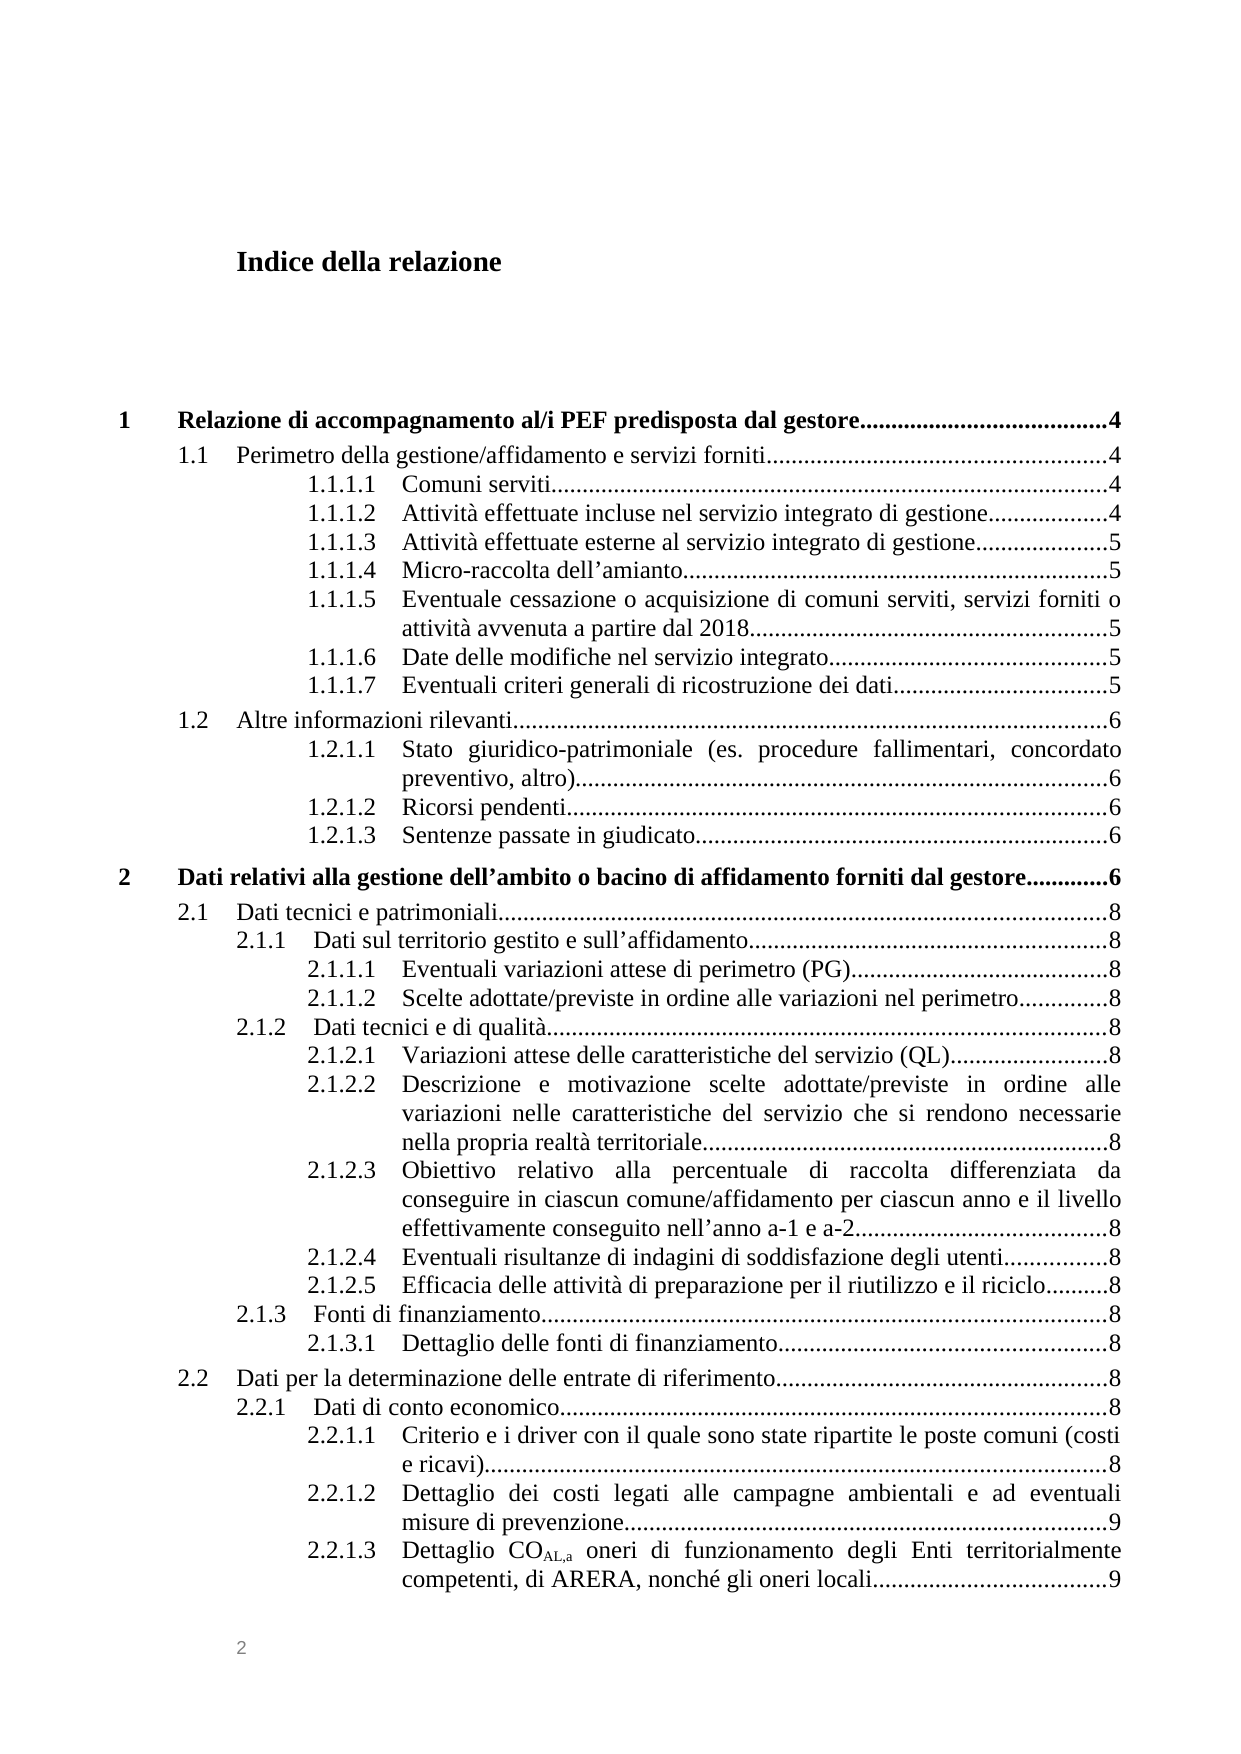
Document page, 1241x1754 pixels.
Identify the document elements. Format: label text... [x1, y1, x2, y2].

text 1.2 Altre informazioni rilevanti 6 [177, 705, 1122, 734]
text 1.2.1.3 Sentenze passate in giudicato 6 [307, 820, 1122, 849]
text 2.1.1.2 Scelte adottate/previste in ordine alle variazioni nel perimetro 8 [307, 983, 1122, 1012]
text 2.1.2.4 Eventuali risultanze di indagini di soddisfazione degli utenti 8 [307, 1242, 1122, 1270]
text 2.1.2.1 Variazioni attese delle caratteristiche del servizio (QL) 8 [307, 1040, 1122, 1069]
text 2.2.1 Dati di conto economico 8 [236, 1392, 1122, 1420]
text 1.1.1.1 Comuni serviti 4 [307, 469, 1122, 498]
text 1.1 Perimetro della gestione/affidamento e servizi forniti 4 [177, 440, 1122, 469]
text 1.1.1.2 Attività effettuate incluse nel servizio integrato di gestione 4 [307, 498, 1122, 527]
text 2.2.1.1 Criterio e i driver con il quale sono state ripartite le poste comuni (costi e ricavi) 8 [307, 1420, 1122, 1478]
text 1.1.1.4 Micro-raccolta dell’amianto 5 [307, 555, 1122, 584]
text Indice della relazione [236, 244, 1122, 278]
text 2.1 Dati tecnici e patrimoniali 8 [177, 897, 1122, 925]
text 1.1.1.3 Attività effettuate esterne al servizio integrato di gestione 5 [307, 527, 1122, 555]
text 2.1.2.5 Efficacia delle attività di preparazione per il riutilizzo e il riciclo 8 [307, 1270, 1122, 1299]
text 1.2.1.1 Stato giuridico-patrimoniale (es. procedure fallimentari, concordato preventivo, altro) 6 [307, 734, 1122, 792]
text 2.2.1.3 Dettaglio COAL,a oneri di funzionamento degli Enti territorialmente competenti, di ARERA, nonché gli oneri locali 9 [307, 1535, 1122, 1593]
text 2.1.3.1 Dettaglio delle fonti di finanziamento 8 [307, 1328, 1122, 1357]
text 2.1.1 Dati sul territorio gestito e sull’affidamento 8 [236, 925, 1122, 954]
text 1.1.1.6 Date delle modifiche nel servizio integrato 5 [307, 642, 1122, 670]
text 2.1.1.1 Eventuali variazioni attese di perimetro (PG) 8 [307, 954, 1122, 983]
text 1 Relazione di accompagnamento al/i PEF predisposta dal gestore 4 [118, 405, 1122, 434]
text 2.2 Dati per la determinazione delle entrate di riferimento 8 [177, 1363, 1122, 1392]
text 2.2.1.2 Dettaglio dei costi legati alle campagne ambientali e ad eventuali misure di prevenzione 9 [307, 1478, 1122, 1535]
text 2.1.3 Fonti di finanziamento 8 [236, 1299, 1122, 1328]
text 1.2.1.2 Ricorsi pendenti 6 [307, 792, 1122, 820]
text 2.1.2 Dati tecnici e di qualità 8 [236, 1012, 1122, 1040]
text 2.1.2.3 Obiettivo relativo alla percentuale di raccolta differenziata da conseguire in ciascun comune/affidamento per ciascun anno e il livello effettivamente conseguito nell’anno a-1 e a-2 8 [307, 1155, 1122, 1242]
text 2.1.2.2 Descrizione e motivazione scelte adottate/previste in ordine alle variazioni nelle caratteristiche del servizio che si rendono necessarie nella propria realtà territoriale 8 [307, 1069, 1122, 1155]
text 1.1.1.7 Eventuali criteri generali di ricostruzione dei dati 5 [307, 670, 1122, 699]
text 2 Dati relativi alla gestione dell’ambito o bacino di affidamento forniti dal gestore 6 [118, 862, 1122, 890]
text 1.1.1.5 Eventuale cessazione o acquisizione di comuni serviti, servizi forniti o attività avvenuta a partire dal 2018 5 [307, 584, 1122, 642]
